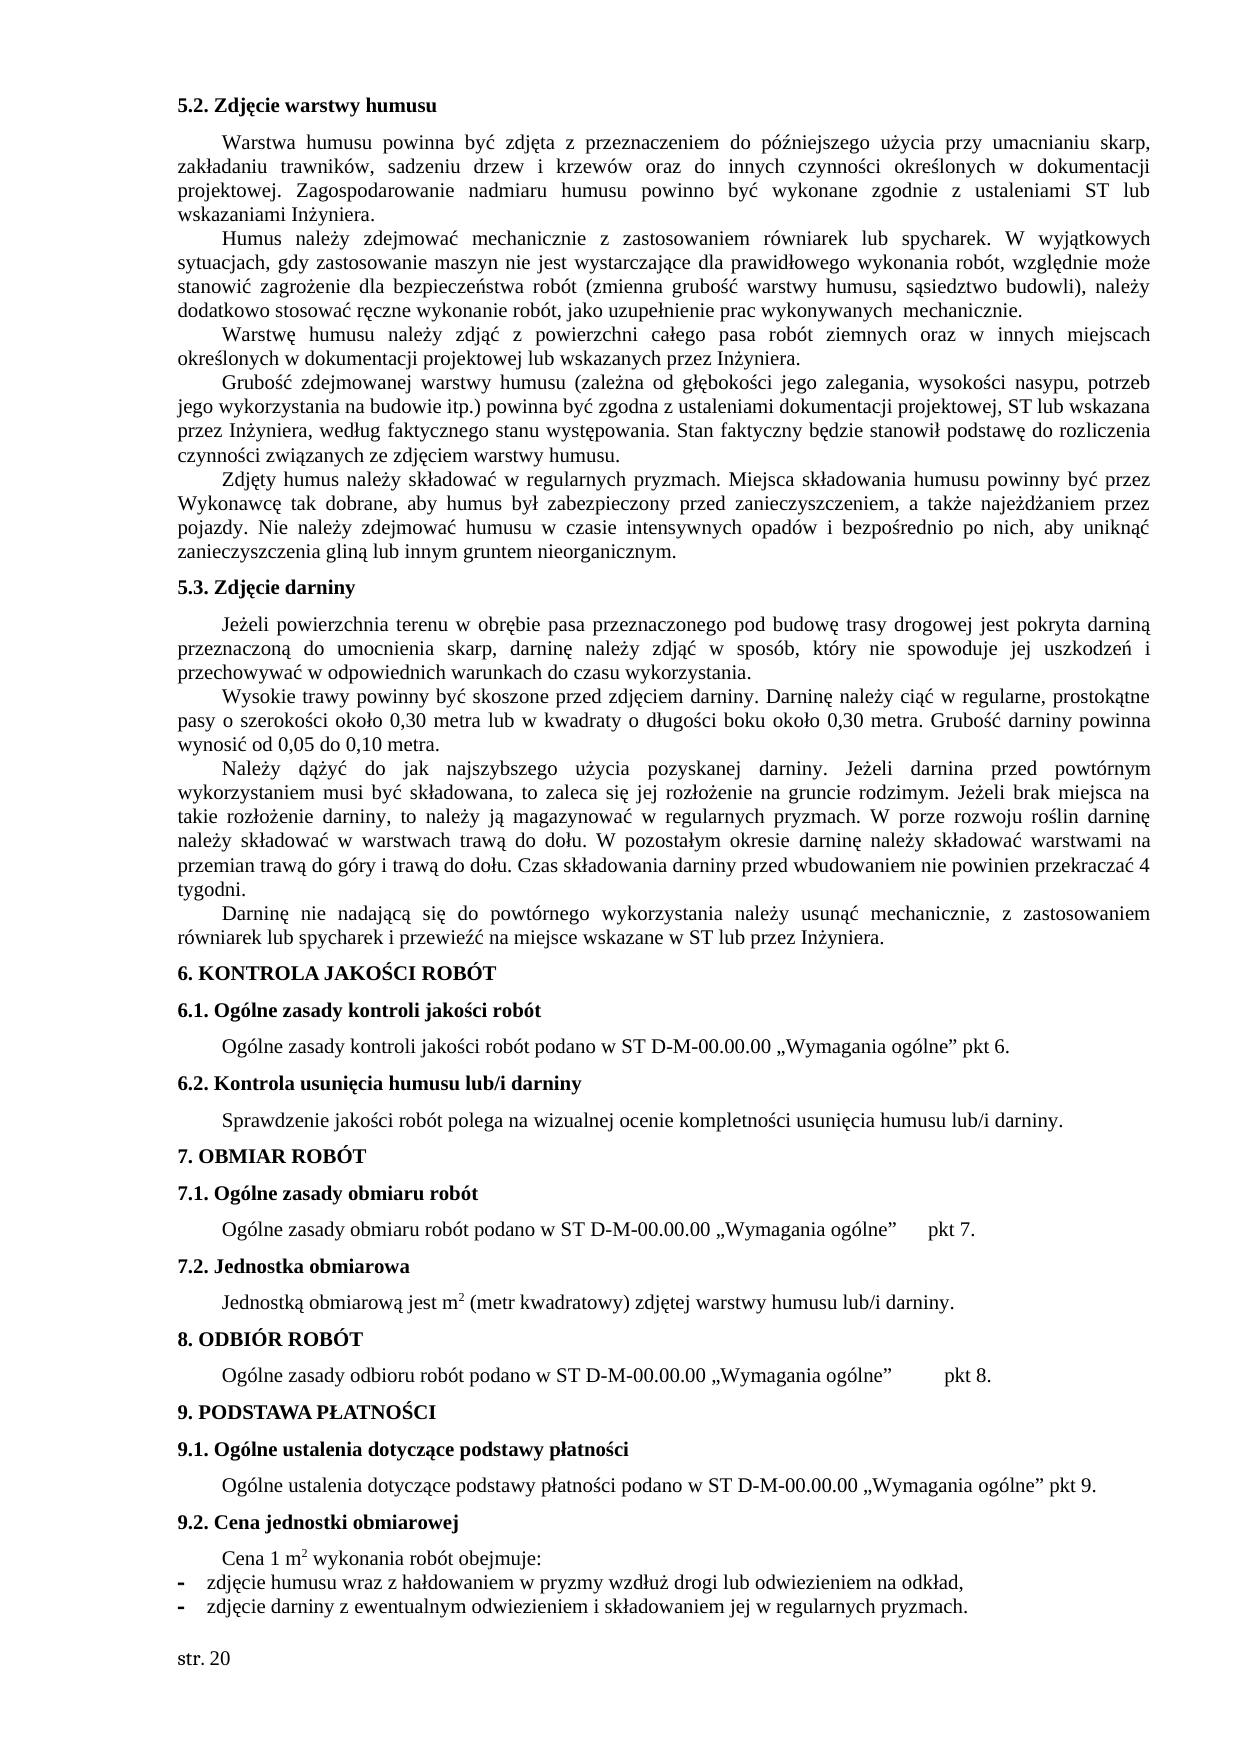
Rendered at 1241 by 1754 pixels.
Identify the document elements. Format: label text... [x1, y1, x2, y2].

list Sprawdzenie jakości robót polega na wizualnej ocenie kompletności usunięcia humusu lub/i darniny. [177, 1107, 1152, 1132]
list Należy dążyć do jak najszybszego użycia pozyskanej darniny. Jeżeli darnina przed powtórnym wykorzystaniem musi być składowana, to zaleca się jej rozłożenie na gruncie rodzimym. Jeżeli brak miejsca na takie rozłożenie darniny, to należy ją magazynować w regularnych pryzmach. W porze rozwoju roślin darninę należy składować w warstwach trawą do dołu. W pozostałym okresie darninę należy składować warstwami na przemian trawą do góry i trawą do dołu. Czas składowania darniny przed wbudowaniem nie powinien przekraczać 4 tygodni. [177, 756, 1152, 901]
list Ogólne zasady odbioru robót podano w ST D-M-00.00.00 „Wymagania ogólne” pkt 8. [177, 1363, 1152, 1387]
list Wysokie trawy powinny być skoszone przed zdjęciem darniny. Darninę należy ciąć w regularne, prostokątne pasy o szerokości około 0,30 metra lub w kwadraty o długości boku około 0,30 metra. Grubość darniny powinna wynosić od 0,05 do 0,10 metra. [177, 684, 1152, 756]
subtitle 9.1. Ogólne ustalenia dotyczące podstawy płatności [177, 1437, 1152, 1461]
subtitle 6.1. Ogólne zasady kontroli jakości robót [177, 998, 1152, 1022]
list Ogólne zasady kontroli jakości robót podano w ST D-M-00.00.00 „Wymagania ogólne” pkt 6. [177, 1034, 1152, 1058]
list Darninę nie nadającą się do powtórnego wykorzystania należy usunąć mechanicznie, z zastosowaniem równiarek lub spycharek i przewieźć na miejsce wskazane w ST lub przez Inżyniera. [177, 901, 1152, 949]
subtitle 7. OBMIAR ROBÓT [177, 1144, 1152, 1168]
list Warstwa humusu powinna być zdjęta z przeznaczeniem do późniejszego użycia przy umacnianiu skarp, zakładaniu trawników, sadzeniu drzew i krzewów oraz do innych czynności określonych w dokumentacji projektowej. Zagospodarowanie nadmiaru humusu powinno być wykonane zgodnie z ustaleniami ST lub wskazaniami Inżyniera. [177, 130, 1152, 226]
list Cena 1 m2 wykonania robót obejmuje: [177, 1546, 1152, 1570]
list Ogólne ustalenia dotyczące podstawy płatności podano w ST D-M-00.00.00 „Wymagania ogólne” pkt 9. [177, 1473, 1152, 1497]
subtitle 5.2. Zdjęcie warstwy humusu [177, 93, 1152, 117]
list zdjęcie humusu wraz z hałdowaniem w pryzmy wzdłuż drogi lub odwiezieniem na odkład, [177, 1570, 1152, 1594]
subtitle 7.2. Jednostka obmiarowa [177, 1254, 1152, 1278]
list Jeżeli powierzchnia terenu w obrębie pasa przeznaczonego pod budowę trasy drogowej jest pokryta darniną przeznaczoną do umocnienia skarp, darninę należy zdjąć w sposób, który nie spowoduje jej uszkodzeń i przechowywać w odpowiednich warunkach do czasu wykorzystania. [177, 612, 1152, 684]
subtitle 5.3. Zdjęcie darniny [177, 575, 1152, 599]
list Warstwę humusu należy zdjąć z powierzchni całego pasa robót ziemnych oraz w innych miejscach określonych w dokumentacji projektowej lub wskazanych przez Inżyniera. [177, 322, 1152, 370]
list Grubość zdejmowanej warstwy humusu (zależna od głębokości jego zalegania, wysokości nasypu, potrzeb jego wykorzystania na budowie itp.) powinna być zgodna z ustaleniami dokumentacji projektowej, ST lub wskazana przez Inżyniera, według faktycznego stanu występowania. Stan faktyczny będzie stanowił podstawę do rozliczenia czynności związanych ze zdjęciem warstwy humusu. [177, 370, 1152, 467]
subtitle 6. KONTROLA JAKOŚCI ROBÓT [177, 961, 1152, 985]
list zdjęcie darniny z ewentualnym odwiezieniem i składowaniem jej w regularnych pryzmach. [177, 1594, 1152, 1618]
list Humus należy zdejmować mechanicznie z zastosowaniem równiarek lub spycharek. W wyjątkowych sytuacjach, gdy zastosowanie maszyn nie jest wystarczające dla prawidłowego wykonania robót, względnie może stanowić zagrożenie dla bezpieczeństwa robót (zmienna grubość warstwy humusu, sąsiedztwo budowli), należy dodatkowo stosować ręczne wykonanie robót, jako uzupełnienie prac wykonywanych mechanicznie. [177, 226, 1152, 322]
list Zdjęty humus należy składować w regularnych pryzmach. Miejsca składowania humusu powinny być przez Wykonawcę tak dobrane, aby humus był zabezpieczony przed zanieczyszczeniem, a także najeżdżaniem przez pojazdy. Nie należy zdejmować humusu w czasie intensywnych opadów i bezpośrednio po nich, aby uniknąć zanieczyszczenia gliną lub innym gruntem nieorganicznym. [177, 467, 1152, 563]
subtitle 9.2. Cena jednostki obmiarowej [177, 1510, 1152, 1534]
list Jednostką obmiarową jest m2 (metr kwadratowy) zdjętej warstwy humusu lub/i darniny. [177, 1290, 1152, 1314]
list Ogólne zasady obmiaru robót podano w ST D-M-00.00.00 „Wymagania ogólne” pkt 7. [177, 1217, 1152, 1241]
subtitle 7.1. Ogólne zasady obmiaru robót [177, 1181, 1152, 1205]
subtitle 6.2. Kontrola usunięcia humusu lub/i darniny [177, 1071, 1152, 1095]
subtitle 9. PODSTAWA PŁATNOŚCI [177, 1400, 1152, 1424]
subtitle 8. ODBIÓR ROBÓT [177, 1327, 1152, 1351]
